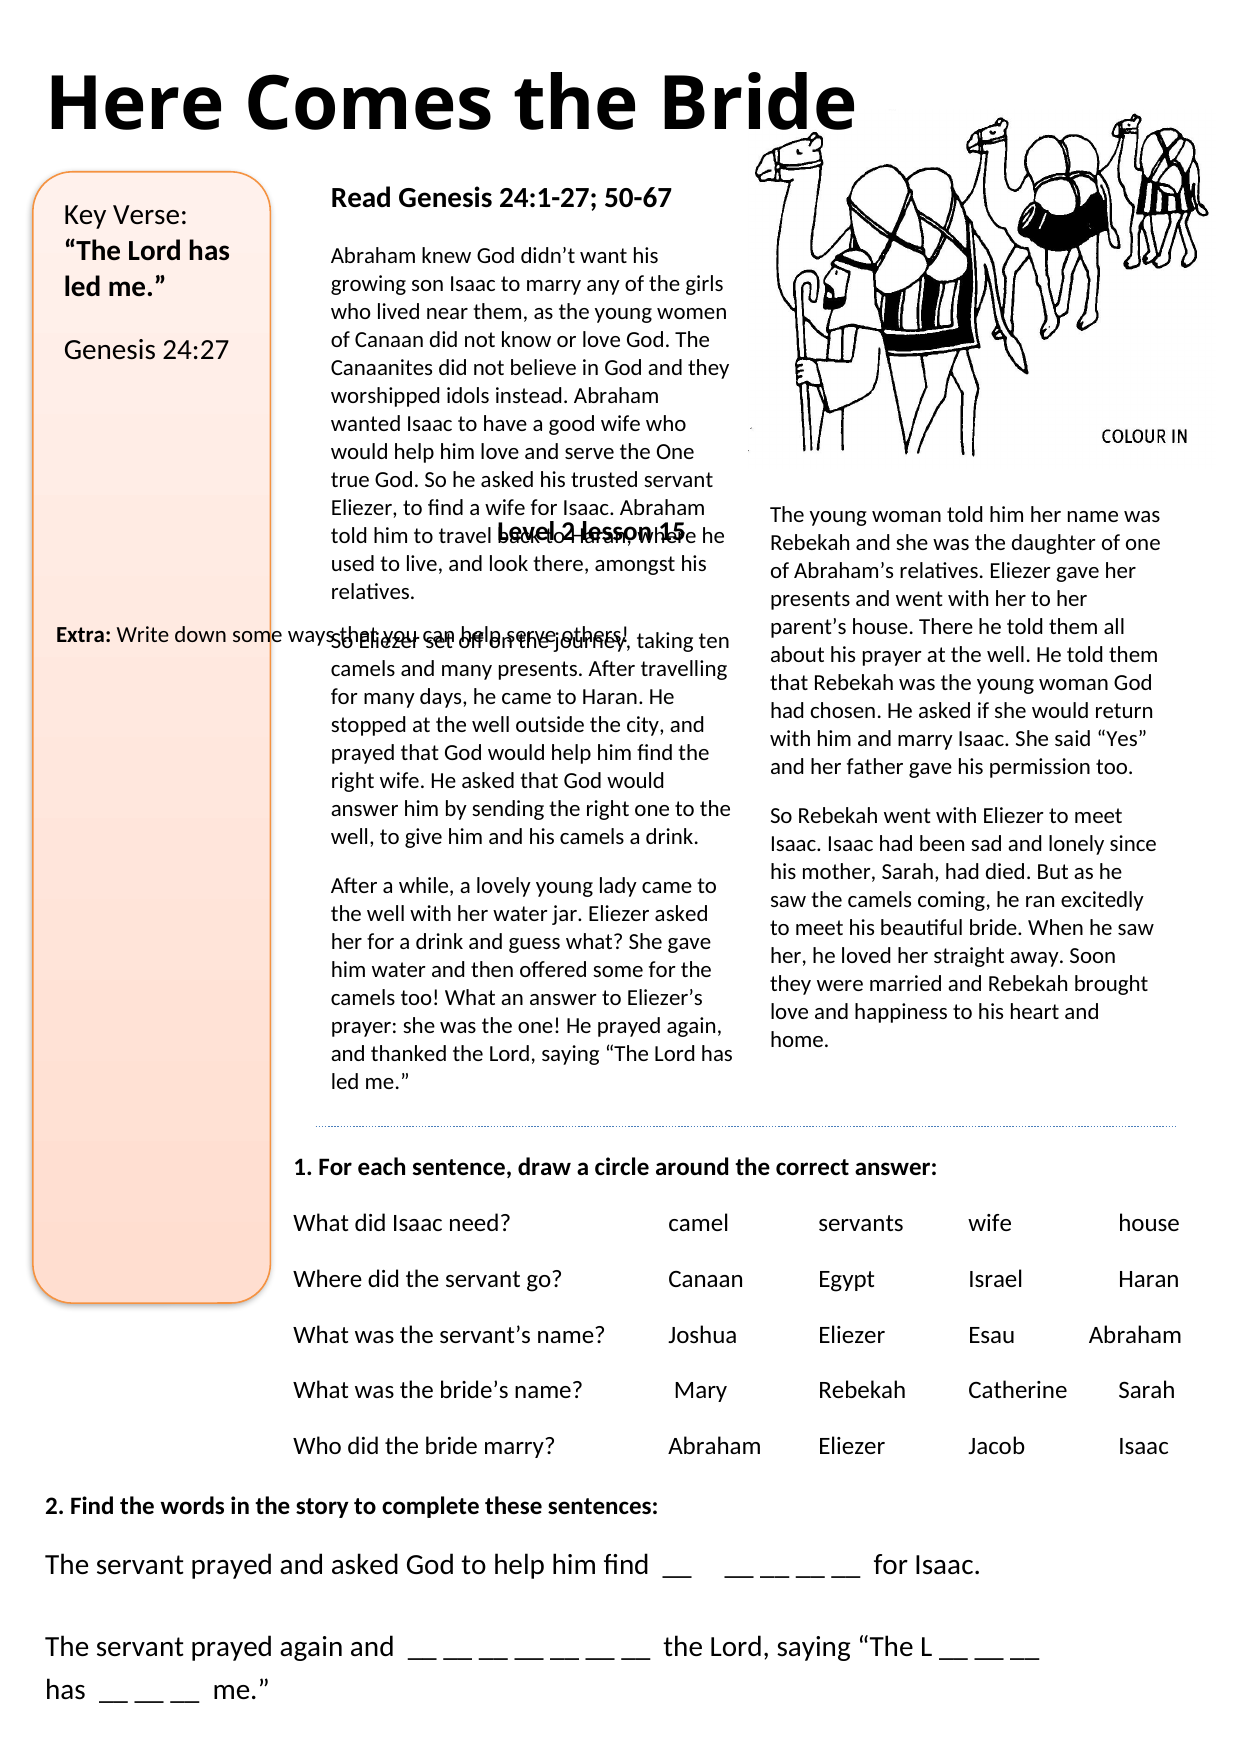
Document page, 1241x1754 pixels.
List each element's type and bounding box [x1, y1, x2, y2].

picture [748, 109, 1216, 469]
picture [780, 109, 796, 121]
